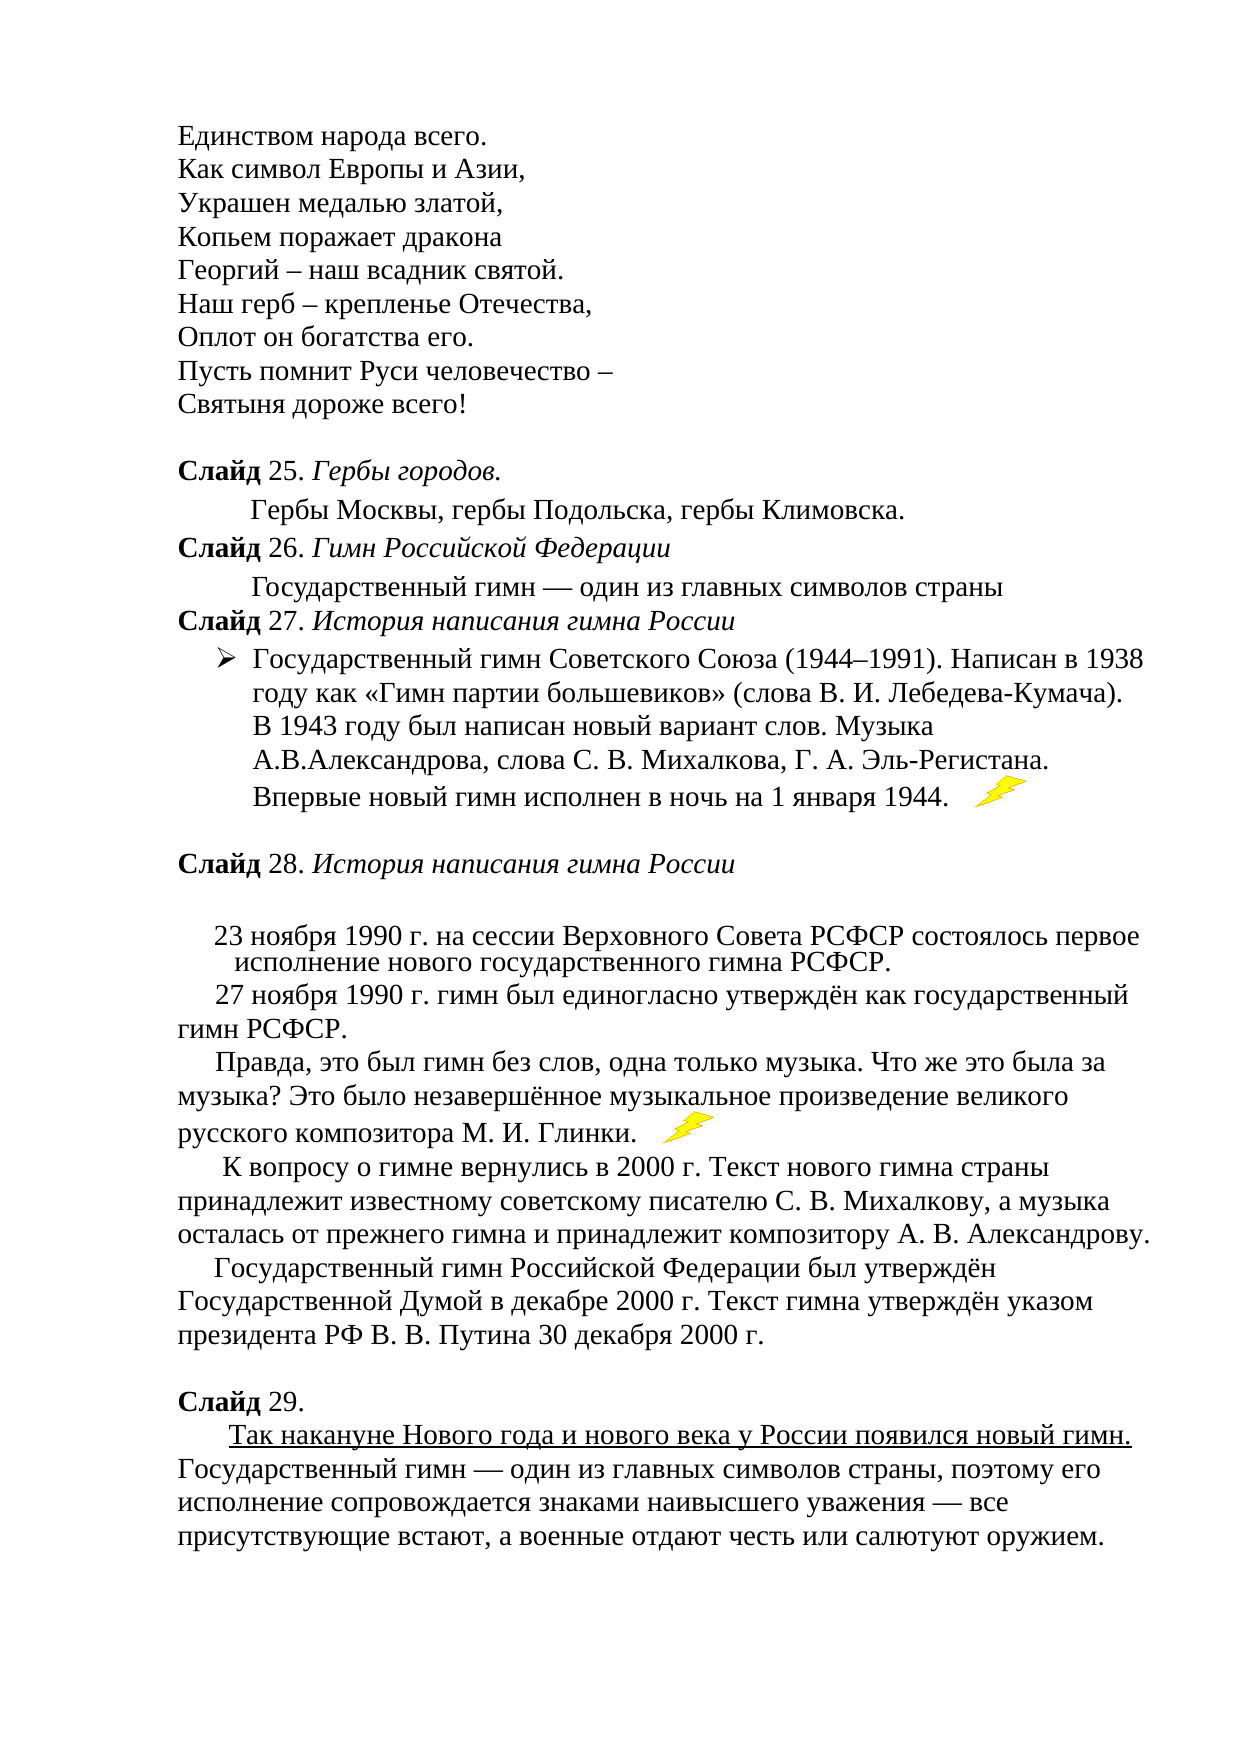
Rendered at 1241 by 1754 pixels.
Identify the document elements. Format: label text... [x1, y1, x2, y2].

text К вопросу о гимне вернулись в . Текст нового гимна страны принадлежит известному советскому писателю С. В. Михалкову, а музыка осталась от прежнего гимна и принадлежит композитору А. В. Александрову. [177, 1149, 1152, 1250]
text Копьем поражает дракона [177, 219, 1152, 252]
text Пусть помнит Руси человечество – [177, 353, 1152, 386]
text Гербы Москвы, гербы Подольска, гербы Климовска. [177, 492, 1152, 526]
text 27 ноября . гимн был единогласно утверждён как государственный гимн РСФСР. [177, 977, 1152, 1044]
text Государственный гимн Российской Федерации был утверждён Государственной Думой в декабре . Текст гимна утверждён указом президента РФ В. В. Путина 30 декабря . [177, 1250, 1152, 1350]
text Правда, это был гимн без слов, одна только музыка. Что же это была за музыка? Это было незавершённое музыкальное произведение великого русского композитора М. И. Глинки. [177, 1044, 1152, 1149]
text Наш герб – крепленье Отечества, [177, 286, 1152, 319]
text Украшен медалью златой, [177, 185, 1152, 219]
text Оплот он богатства его. [177, 319, 1152, 353]
text Единством народа всего. [177, 118, 1152, 152]
text Слайд 29. [177, 1384, 1152, 1417]
text 23 ноября 1990 г. на сессии Верховного Совета РСФСР состоялось первое исполнение нового государственного гимна РСФСР. [177, 924, 1152, 977]
text Как символ Европы и Азии, [177, 152, 1152, 185]
text Георгий – наш всадник святой. [177, 252, 1152, 286]
text Государственный гимн — один из главных символов страны [177, 569, 1152, 603]
text Так накануне Нового года и нового века у России появился новый гимн. Государственный гимн — один из главных символов страны, поэтому его исполнение сопровождается знаками наивысшего уважения — все присутствующие встают, а военные отдают честь или салютуют оружием. [177, 1417, 1152, 1552]
text Слайд 26. Гимн Российской Федерации [177, 531, 1152, 564]
list Государственный гимн Советского Союза (1944–1991). Написан в 1938 году как «Гимн партии большевиков» (слова В. И. Лебедева-Кумача). В 1943 году был написан новый вариант слов. Музыка А.В.Александрова, слова С. В. Михалкова, Г. А. Эль-Регистана. Впервые новый гимн исполнен в ночь на 1 января 1944. [215, 641, 1152, 813]
text Святыня дороже всего! [177, 386, 1152, 420]
text Слайд 25. Гербы городов. [177, 453, 1152, 487]
text Слайд 27. История написания гимна России [177, 603, 1152, 636]
text Слайд 28. История написания гимна России [177, 847, 1152, 880]
